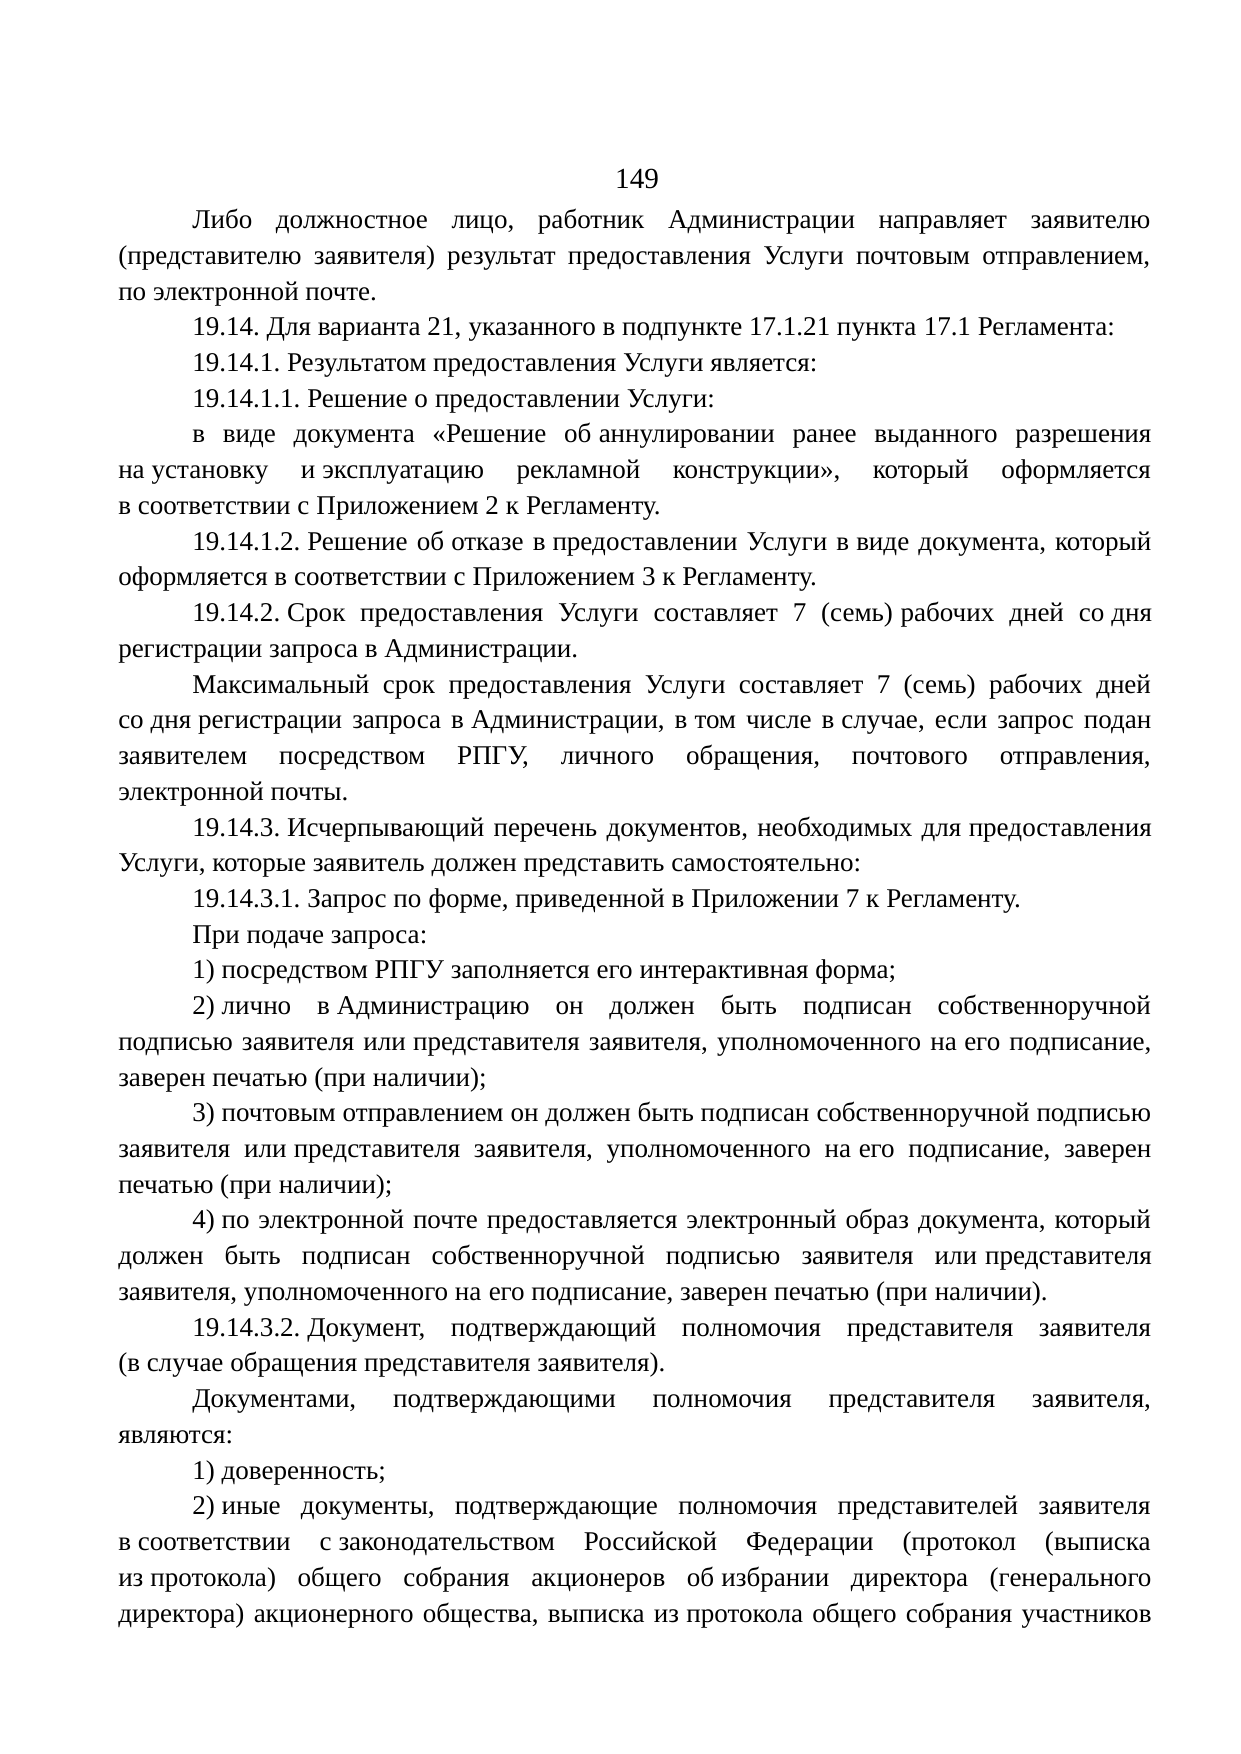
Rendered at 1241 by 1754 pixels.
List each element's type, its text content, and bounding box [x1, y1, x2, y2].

text 4) по электронной почте предоставляется электронный образ документа, который должен быть подписан собственноручной подписью заявителя или представителя заявителя, уполномоченного на его подписание, заверен печатью (при наличии). [118, 1204, 1152, 1306]
text Либо должностное лицо, работник Администрации направляет заявителю (представителю заявителя) результат предоставления Услуги почтовым отправлением, по электронной почте. [118, 203, 1152, 306]
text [118, 1489, 1152, 1628]
text 1) посредством РПГУ заполняется его интерактивная форма; [118, 953, 1152, 985]
text Максимальный срок предоставления Услуги составляет 7 (семь) рабочих дней со дня регистрации запроса в Администрации, в том числе в случае, если запрос подан заявителем посредством РПГУ, личного обращения, почтового отправления, электронной почты. [118, 668, 1152, 806]
text Документами, подтверждающими полномочия представителя заявителя, являются: [118, 1382, 1152, 1449]
text 19.14.3. Исчерпывающий перечень документов, необходимых для предоставления Услуги, которые заявитель должен представить самостоятельно: [118, 811, 1152, 877]
text 19.14.1.1. Решение о предоставлении Услуги: [118, 382, 1152, 413]
text в виде документа «Решение об аннулировании ранее выданного разрешения на установку и эксплуатацию рекламной конструкции», который оформляется в соответствии с Приложением 2 к Регламенту. [118, 418, 1152, 520]
text 19.14.1.2. Решение об отказе в предоставлении Услуги в виде документа, который оформляется в соответствии с Приложением 3 к Регламенту. [118, 525, 1152, 592]
text При подаче запроса: [118, 918, 1152, 949]
text 19.14.3.2. Документ, подтверждающий полномочия представителя заявителя (в случае обращения представителя заявителя). [118, 1311, 1152, 1378]
text 3) почтовым отправлением он должен быть подписан собственноручной подписью заявителя или представителя заявителя, уполномоченного на его подписание, заверен печатью (при наличии); [118, 1096, 1152, 1199]
text 19.14.1. Результатом предоставления Услуги является: [118, 346, 1152, 377]
text 1) доверенность; [118, 1454, 1152, 1485]
text 19.14.3.1. Запрос по форме, приведенной в Приложении 7 к Регламенту. [118, 882, 1152, 913]
text 19.14. Для варианта 21, указанного в подпункте 17.1.21 пункта 17.1 Регламента: [118, 310, 1152, 342]
text 2) лично в Администрацию он должен быть подписан собственноручной подписью заявителя или представителя заявителя, уполномоченного на его подписание, заверен печатью (при наличии); [118, 989, 1152, 1092]
text 19.14.2. Срок предоставления Услуги составляет 7 (семь) рабочих дней со дня регистрации запроса в Администрации. [118, 596, 1152, 663]
